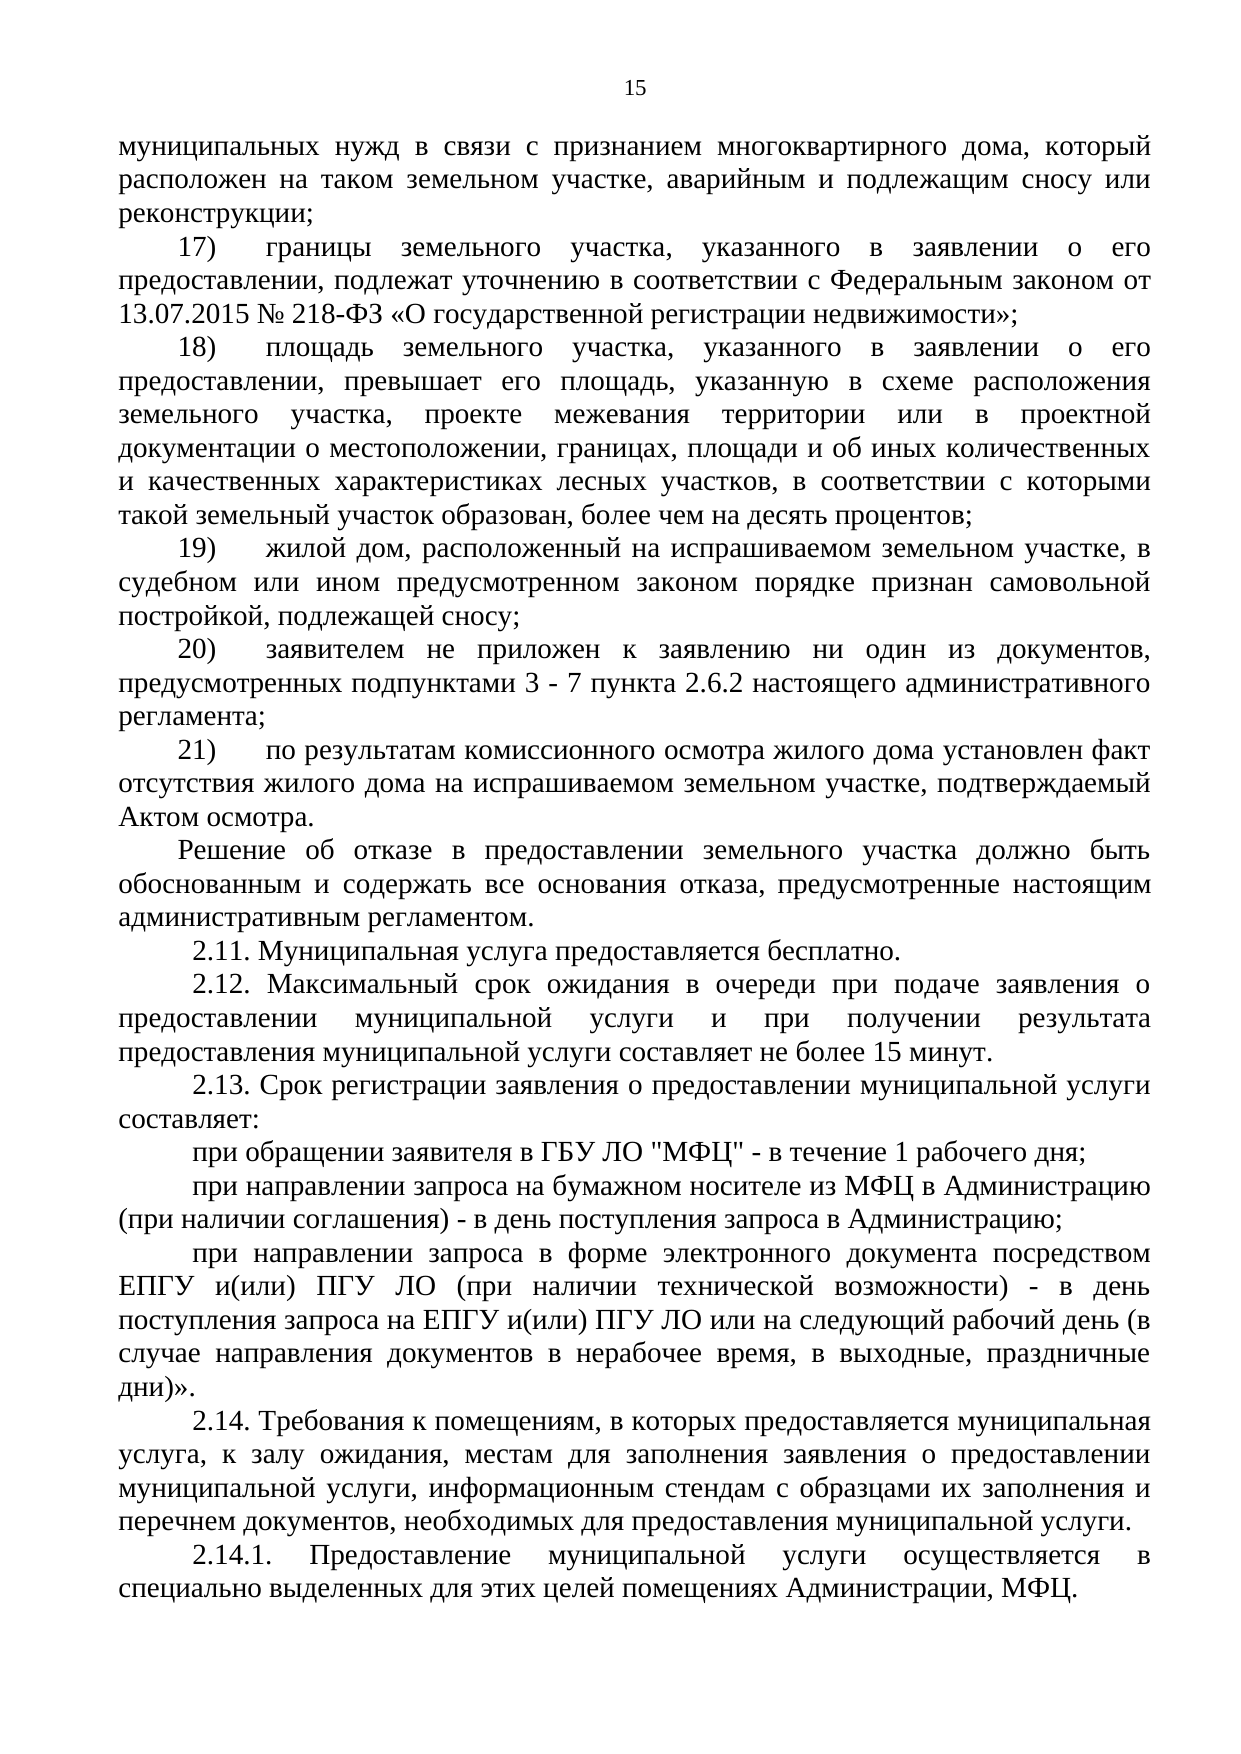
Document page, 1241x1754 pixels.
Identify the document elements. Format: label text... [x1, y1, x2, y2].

text при направлении запроса в форме электронного документа посредством ЕПГУ и(или) ПГУ ЛО (при наличии технической возможности) - в день поступления запроса на ЕПГУ и(или) ПГУ ЛО или на следующий рабочий день (в случае направления документов в нерабочее время, в выходные, праздничные дни)». [118, 1235, 1152, 1403]
list заявителем не приложен к заявлению ни один из документов, предусмотренных подпунктами 3 - 7 пункта 2.6.2 настоящего административного регламента; [118, 631, 1152, 732]
list по результатам комиссионного осмотра жилого дома установлен факт отсутствия жилого дома на испрашиваемом земельном участке, подтверждаемый Актом осмотра. [118, 732, 1152, 832]
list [118, 128, 1152, 229]
text 2.12. Максимальный срок ожидания в очереди при подаче заявления о предоставлении муниципальной услуги и при получении результата предоставления муниципальной услуги составляет не более 15 минут. [118, 967, 1152, 1067]
list площадь земельного участка, указанного в заявлении о его предоставлении, превышает его площадь, указанную в схеме расположения земельного участка, проекте межевания территории или в проектной документации о местоположении, границах, площади и об иных количественных и качественных характеристиках лесных участков, в соответствии с которыми такой земельный участок образован, более чем на десять процентов; [118, 329, 1152, 531]
text при направлении запроса на бумажном носителе из МФЦ в Администрацию (при наличии соглашения) - в день поступления запроса в Администрацию; [118, 1168, 1152, 1235]
text при обращении заявителя в ГБУ ЛО "МФЦ" - в течение 1 рабочего дня; [118, 1134, 1152, 1168]
list границы земельного участка, указанного в заявлении о его предоставлении, подлежат уточнению в соответствии с Федеральным законом от 13.07.2015 № 218-ФЗ «О государственной регистрации недвижимости»; [118, 229, 1152, 329]
text 2.14. Требования к помещениям, в которых предоставляется муниципальная услуга, к залу ожидания, местам для заполнения заявления о предоставлении муниципальной услуги, информационным стендам с образцами их заполнения и перечнем документов, необходимых для предоставления муниципальной услуги. [118, 1403, 1152, 1537]
text 2.14.1. Предоставление муниципальной услуги осуществляется в специально выделенных для этих целей помещениях Администрации, МФЦ. [118, 1537, 1152, 1604]
text Решение об отказе в предоставлении земельного участка должно быть обоснованным и содержать все основания отказа, предусмотренные настоящим административным регламентом. [118, 832, 1152, 933]
text 2.13. Срок регистрации заявления о предоставлении муниципальной услуги составляет: [118, 1067, 1152, 1134]
list жилой дом, расположенный на испрашиваемом земельном участке, в судебном или ином предусмотренном законом порядке признан самовольной постройкой, подлежащей сносу; [118, 531, 1152, 631]
text 2.11. Муниципальная услуга предоставляется бесплатно. [118, 933, 1152, 967]
